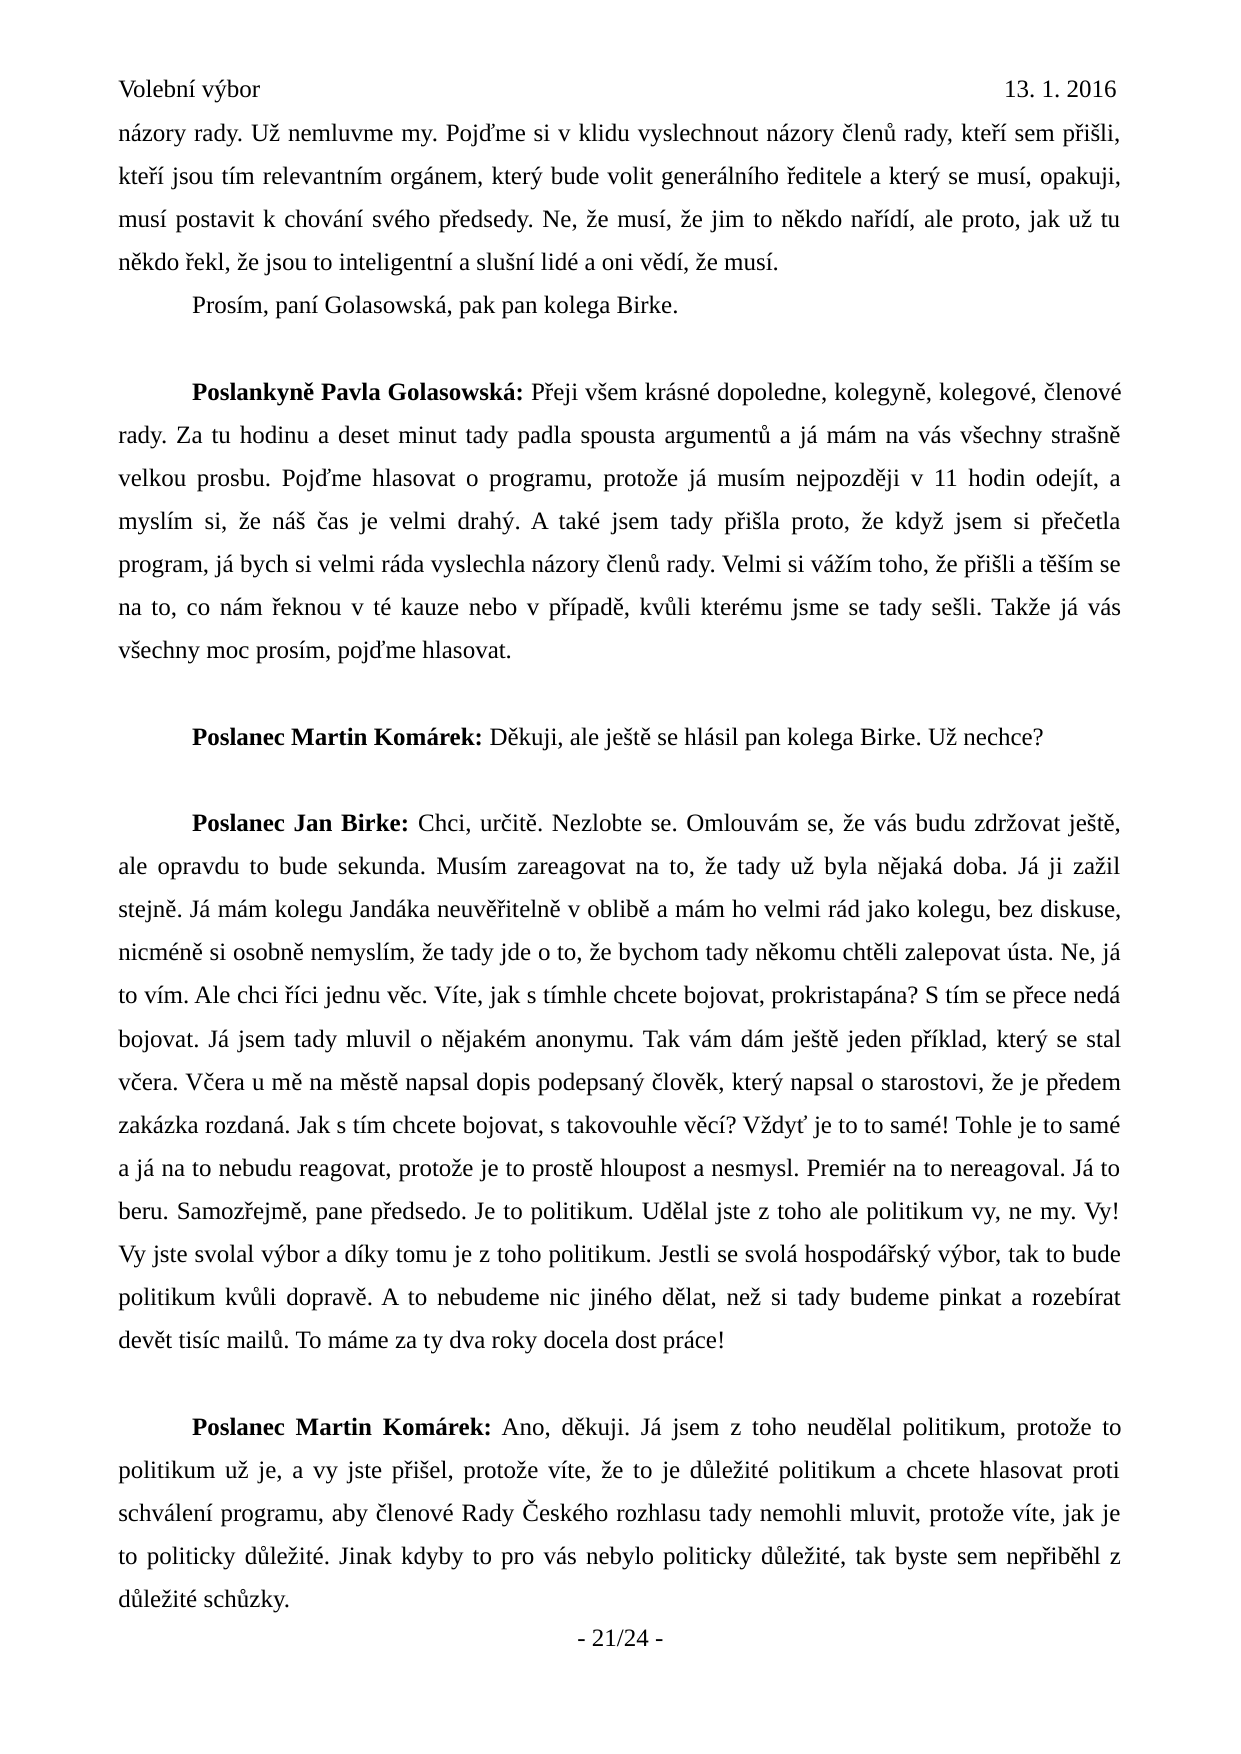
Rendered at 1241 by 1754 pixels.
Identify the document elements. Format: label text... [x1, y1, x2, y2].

text Poslanec Martin Komárek: Ano, děkuji. Já jsem z toho neudělal politikum, protože to politikum už je, a vy jste přišel, protože víte, že to je důležité politikum a chcete hlasovat proti schválení programu, aby členové Rady Českého rozhlasu tady nemohli mluvit, protože víte, jak je to politicky důležité. Jinak kdyby to pro vás nebylo politicky důležité, tak byste sem nepřiběhl z důležité schůzky. [118, 1412, 1122, 1613]
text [118, 118, 1122, 276]
text Poslankyně Pavla Golasowská: Přeji všem krásné dopoledne, kolegyně, kolegové, členové rady. Za tu hodinu a deset minut tady padla spousta argumentů a já mám na vás všechny strašně velkou prosbu. Pojďme hlasovat o programu, protože já musím nejpozději v 11 hodin odejít, a myslím si, že náš čas je velmi drahý. A také jsem tady přišla proto, že když jsem si přečetla program, já bych si velmi ráda vyslechla názory členů rady. Velmi si vážím toho, že přišli a těším se na to, co nám řeknou v té kauze nebo v případě, kvůli kterému jsme se tady sešli. Takže já vás všechny moc prosím, pojďme hlasovat. [118, 377, 1122, 664]
text Poslanec Jan Birke: Chci, určitě. Nezlobte se. Omlouvám se, že vás budu zdržovat ještě, ale opravdu to bude sekunda. Musím zareagovat na to, že tady už byla nějaká doba. Já ji zažil stejně. Já mám kolegu Jandáka neuvěřitelně v oblibě a mám ho velmi rád jako kolegu, bez diskuse, nicméně si osobně nemyslím, že tady jde o to, že bychom tady někomu chtěli zalepovat ústa. Ne, já to vím. Ale chci říci jednu věc. Víte, jak s tímhle chcete bojovat, prokristapána? S tím se přece nedá bojovat. Já jsem tady mluvil o nějakém anonymu. Tak vám dám ještě jeden příklad, který se stal včera. Včera u mě na městě napsal dopis podepsaný člověk, který napsal o starostovi, že je předem zakázka rozdaná. Jak s tím chcete bojovat, s takovouhle věcí? Vždyť je to to samé! Tohle je to samé a já na to nebudu reagovat, protože je to prostě hloupost a nesmysl. Premiér na to nereagoval. Já to beru. Samozřejmě, pane předsedo. Je to politikum. Udělal jste z toho ale politikum vy, ne my. Vy! Vy jste svolal výbor a díky tomu je z toho politikum. Jestli se svolá hospodářský výbor, tak to bude politikum kvůli dopravě. A to nebudeme nic jiného dělat, než si tady budeme pinkat a rozebírat devět tisíc mailů. To máme za ty dva roky docela dost práce! [118, 808, 1122, 1354]
text Prosím, paní Golasowská, pak pan kolega Birke. [118, 291, 1122, 319]
text Poslanec Martin Komárek: Děkuji, ale ještě se hlásil pan kolega Birke. Už nechce? [118, 722, 1122, 751]
